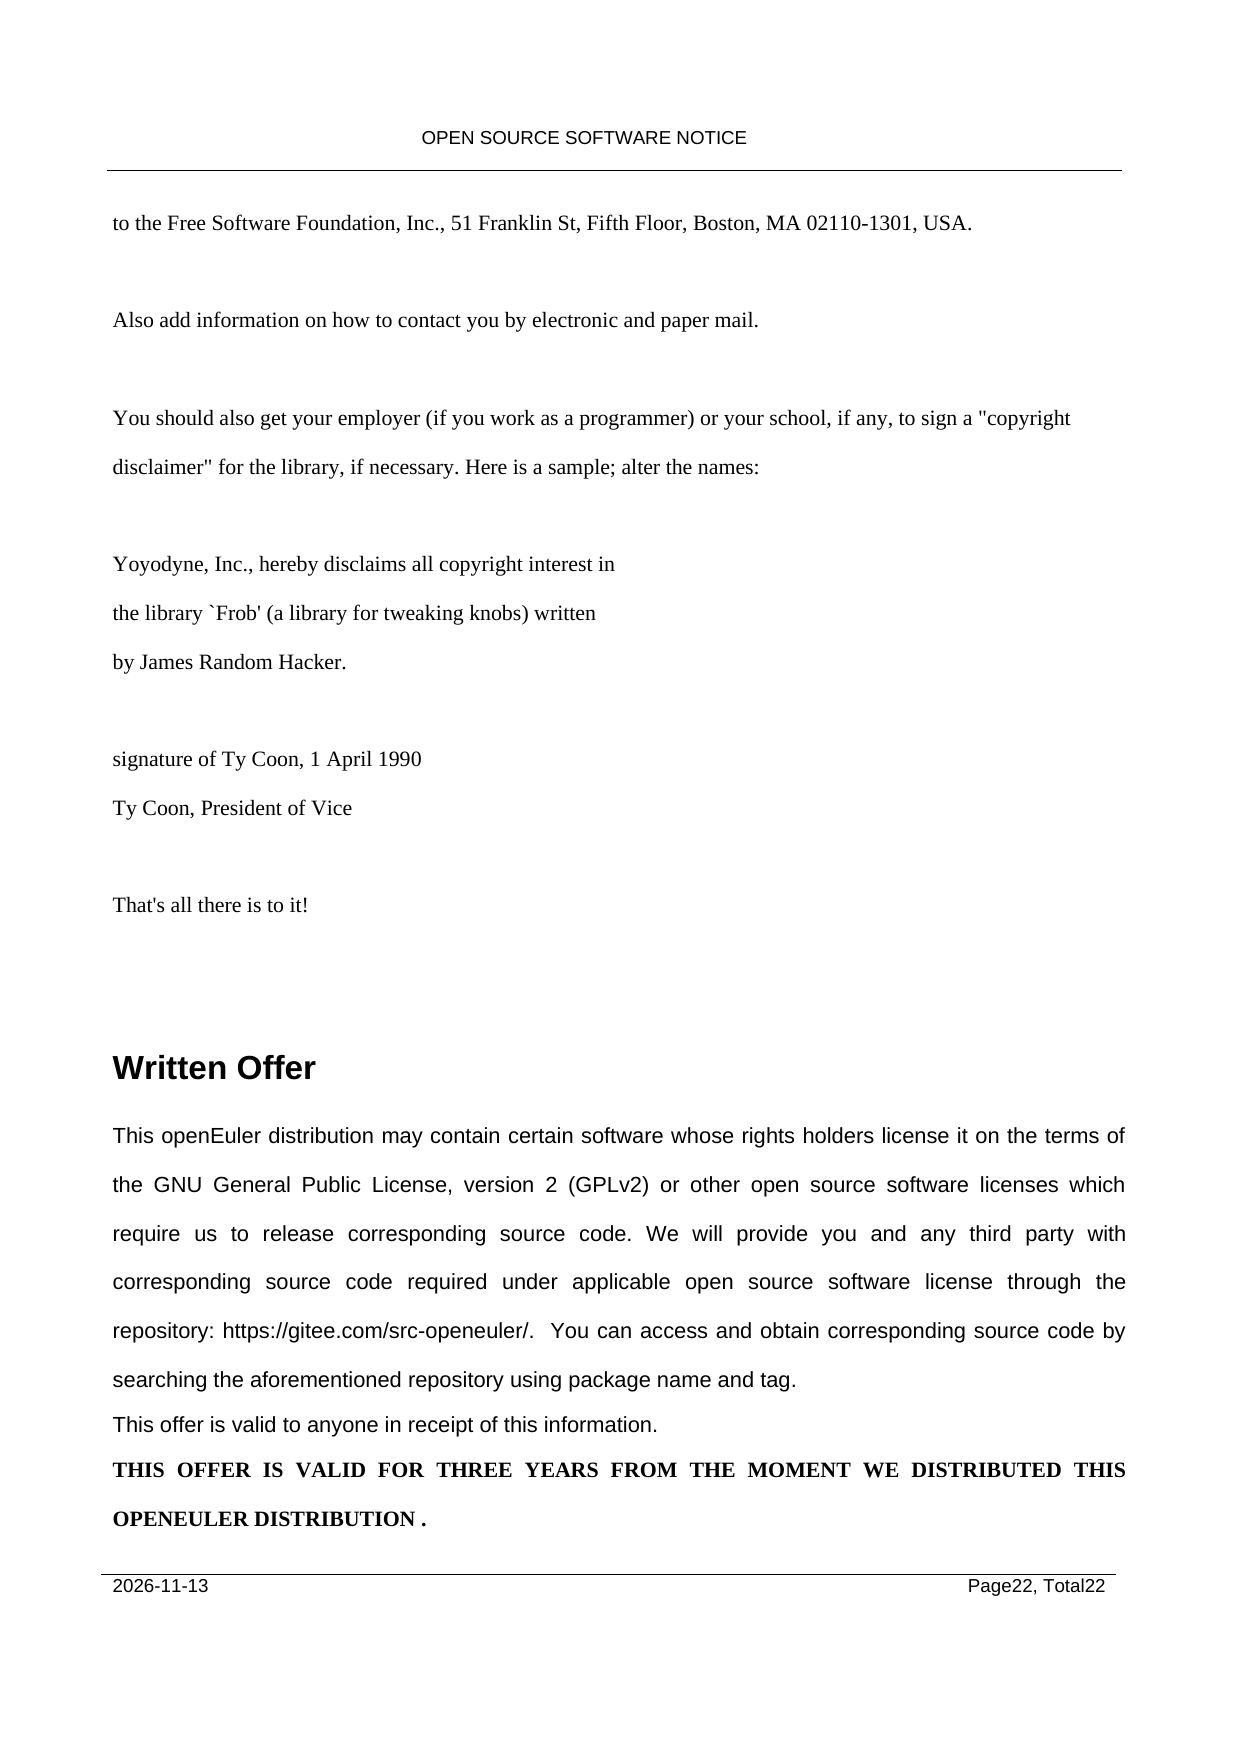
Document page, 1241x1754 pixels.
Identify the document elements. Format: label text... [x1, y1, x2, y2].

text THIS OFFER IS VALID FOR THREE YEARS FROM THE MOMENT WE DISTRIBUTED THIS OPENEULER DISTRIBUTION . [112, 1453, 1128, 1534]
text This offer is valid to anyone in receipt of this information. [112, 1408, 1128, 1441]
text Written Offer [112, 1035, 1128, 1100]
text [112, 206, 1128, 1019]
text This openEuler distribution may contain certain software whose rights holders license it on the terms of the GNU General Public License, version 2 (GPLv2) or other open source software licenses which require us to release corresponding source code. We will provide you and any third party with corresponding source code required under applicable open source software license through the repository: https://gitee.com/src-openeuler/. You can access and obtain corresponding source code by searching the aforementioned repository using package name and tag. [112, 1119, 1128, 1396]
